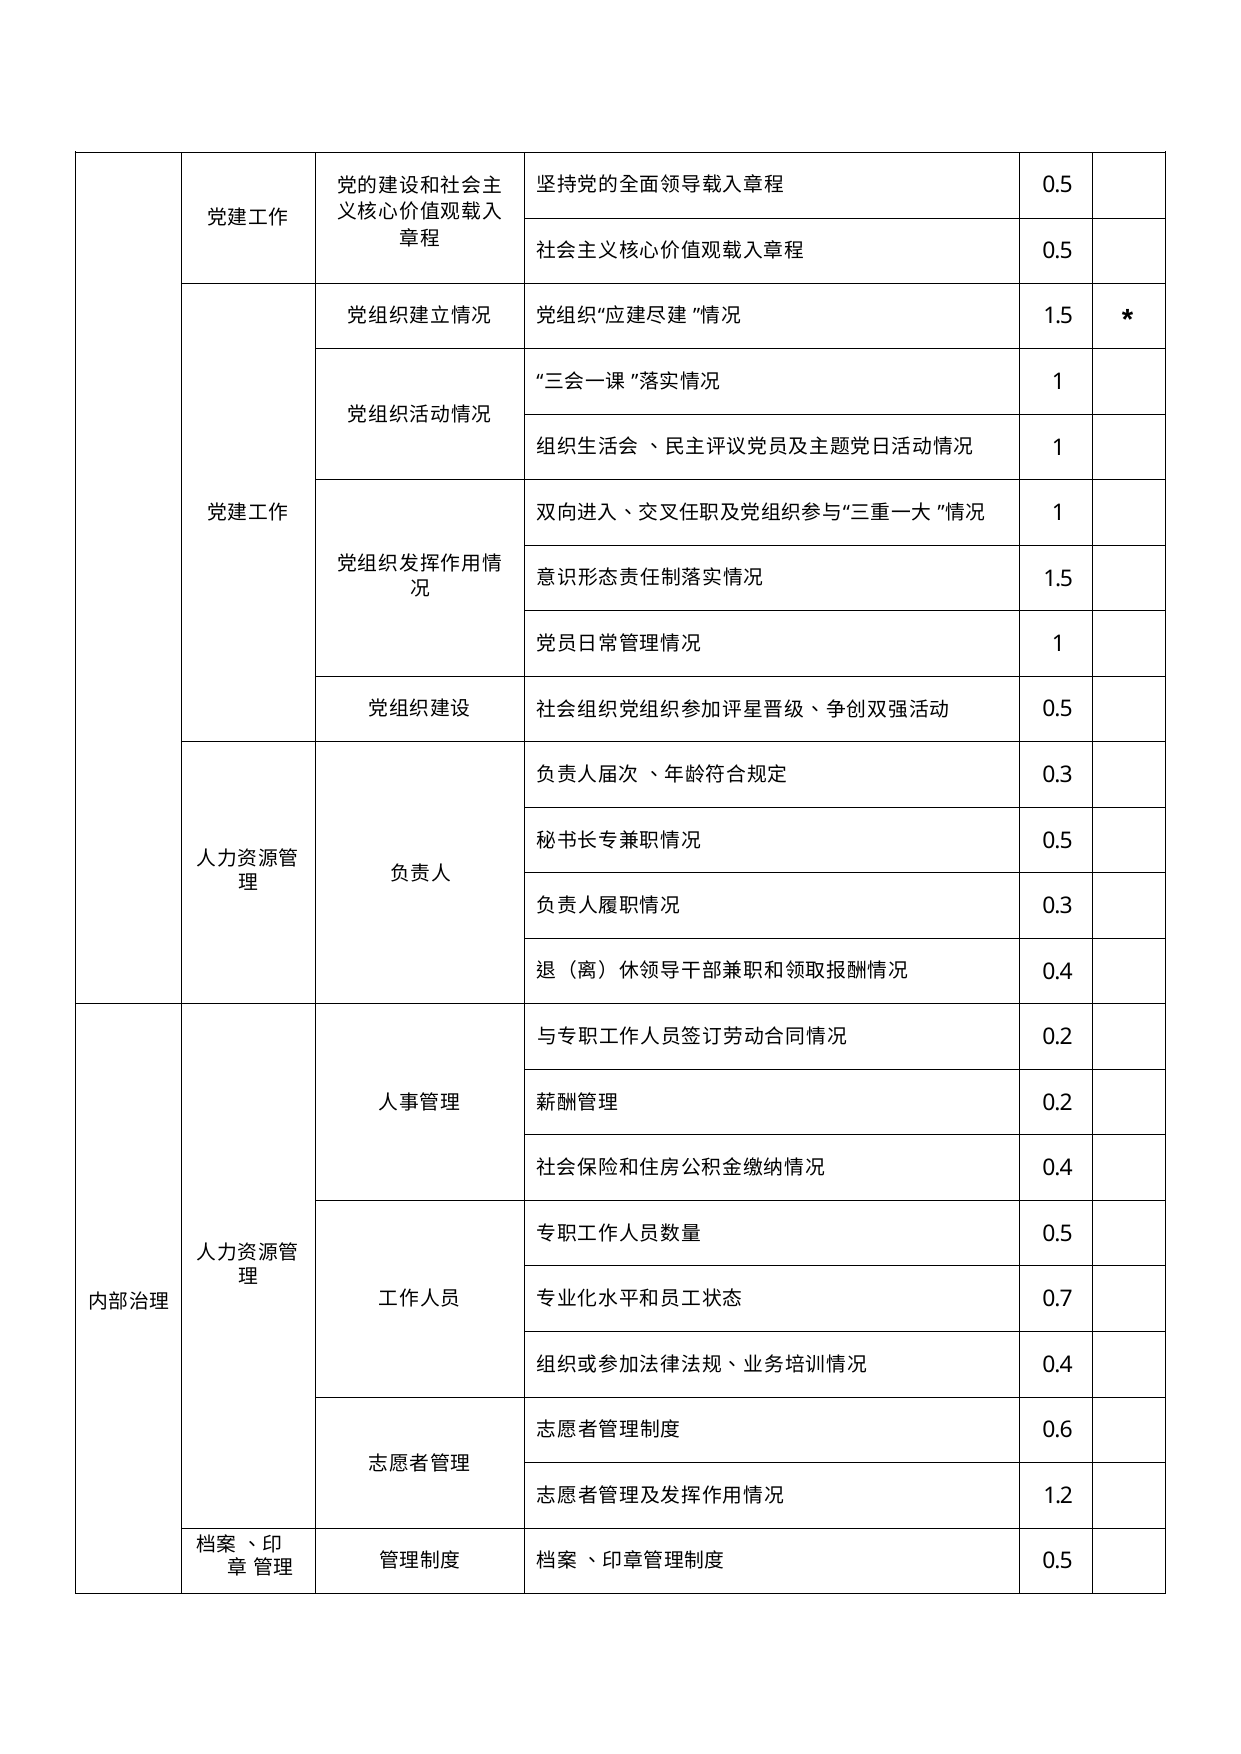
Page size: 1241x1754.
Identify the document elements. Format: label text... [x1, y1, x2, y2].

table_cell [1093, 546, 1165, 610]
table_cell 双向进入、交叉任职及党组织参与“三重一大 ”情况 [525, 480, 1019, 545]
table_cell 管理制度 [316, 1529, 524, 1593]
table_header [1093, 153, 1165, 217]
table_cell 0.5 [1020, 808, 1092, 872]
table_cell 社会组织党组织参加评星晋级、争创双强活动 [525, 677, 1019, 741]
table_cell 0.4 [1020, 939, 1092, 1003]
table_cell 0.3 [1020, 873, 1092, 938]
table_cell 社会保险和住房公积金缴纳情况 [525, 1135, 1019, 1200]
table_cell 党组织建立情况 [316, 284, 524, 348]
table_cell 人力资源管 理 [182, 742, 315, 1003]
table_cell 0.7 [1020, 1266, 1092, 1331]
table_cell 工作人员 [316, 1201, 524, 1396]
table_cell 人力资源管 理 [182, 1004, 315, 1527]
table_cell 0.6 [1020, 1398, 1092, 1462]
table_cell [1093, 611, 1165, 676]
table_header 党的建设和社会主 义核心价值观载入 章程 [316, 153, 524, 283]
table_cell [1093, 677, 1165, 741]
table_cell 党建工作 [182, 284, 315, 741]
table_cell 0.5 [1020, 677, 1092, 741]
table_cell [1093, 808, 1165, 872]
table_cell [1093, 1201, 1165, 1265]
table_cell 党组织建设 [316, 677, 524, 741]
table_cell 1.5 [1020, 546, 1092, 610]
table_header 0.5 [1020, 153, 1092, 217]
table_cell [1093, 1332, 1165, 1396]
table_cell 志愿者管理 [316, 1398, 524, 1527]
table_cell 负责人 [316, 742, 524, 1003]
table_cell 志愿者管理制度 [525, 1398, 1019, 1462]
table_cell 负责人届次 、年龄符合规定 [525, 742, 1019, 807]
table_header [76, 153, 181, 1003]
table_cell [1093, 1398, 1165, 1462]
table_cell * [1093, 284, 1165, 348]
table_cell [1093, 415, 1165, 479]
table_cell 档案 、印章管理制度 [525, 1529, 1019, 1593]
table_cell 0.4 [1020, 1332, 1092, 1396]
table_cell “三会一课 ”落实情况 [525, 349, 1019, 414]
table_cell [1093, 1529, 1165, 1593]
table_cell 党组织发挥作用情 况 [316, 480, 524, 676]
table_cell 1 [1020, 415, 1092, 479]
table_cell [1093, 219, 1165, 283]
table_cell 组织或参加法律法规、业务培训情况 [525, 1332, 1019, 1396]
table_cell [1093, 1004, 1165, 1069]
table_cell [1093, 480, 1165, 545]
table_cell 专职工作人员数量 [525, 1201, 1019, 1265]
table_cell 1 [1020, 349, 1092, 414]
table_cell 专业化水平和员工状态 [525, 1266, 1019, 1331]
table_cell [1093, 349, 1165, 414]
table_cell [1093, 873, 1165, 938]
table_header 坚持党的全面领导载入章程 [525, 153, 1019, 217]
table_cell 档案 、印章 管理 [182, 1529, 315, 1593]
table_cell 0.4 [1020, 1135, 1092, 1200]
table_cell 秘书长专兼职情况 [525, 808, 1019, 872]
table_cell 内部治理 [76, 1004, 181, 1593]
table_cell 退（离）休领导干部兼职和领取报酬情况 [525, 939, 1019, 1003]
table_cell 1 [1020, 611, 1092, 676]
table_cell 意识形态责任制落实情况 [525, 546, 1019, 610]
table_cell [1093, 1266, 1165, 1331]
table_cell 0.5 [1020, 219, 1092, 283]
table_cell [1093, 1463, 1165, 1527]
table_header 党建工作 [182, 153, 315, 283]
table_cell 0.3 [1020, 742, 1092, 807]
table_cell [1093, 1070, 1165, 1134]
table_cell 人事管理 [316, 1004, 524, 1200]
table_cell 1.2 [1020, 1463, 1092, 1527]
table_cell 与专职工作人员签订劳动合同情况 [525, 1004, 1019, 1069]
table_cell 党员日常管理情况 [525, 611, 1019, 676]
table_cell 志愿者管理及发挥作用情况 [525, 1463, 1019, 1527]
table_cell 0.2 [1020, 1070, 1092, 1134]
table_cell [1093, 742, 1165, 807]
table_cell 薪酬管理 [525, 1070, 1019, 1134]
table_cell 社会主义核心价值观载入章程 [525, 219, 1019, 283]
table_cell 0.2 [1020, 1004, 1092, 1069]
table_cell [1093, 939, 1165, 1003]
table_cell 1 [1020, 480, 1092, 545]
table_cell 党组织“应建尽建 ”情况 [525, 284, 1019, 348]
table_cell 组织生活会 、民主评议党员及主题党日活动情况 [525, 415, 1019, 479]
table_cell 1.5 [1020, 284, 1092, 348]
table_cell 负责人履职情况 [525, 873, 1019, 938]
table_cell 0.5 [1020, 1201, 1092, 1265]
table_cell 党组织活动情况 [316, 349, 524, 479]
table_cell [1093, 1135, 1165, 1200]
table_cell 0.5 [1020, 1529, 1092, 1593]
